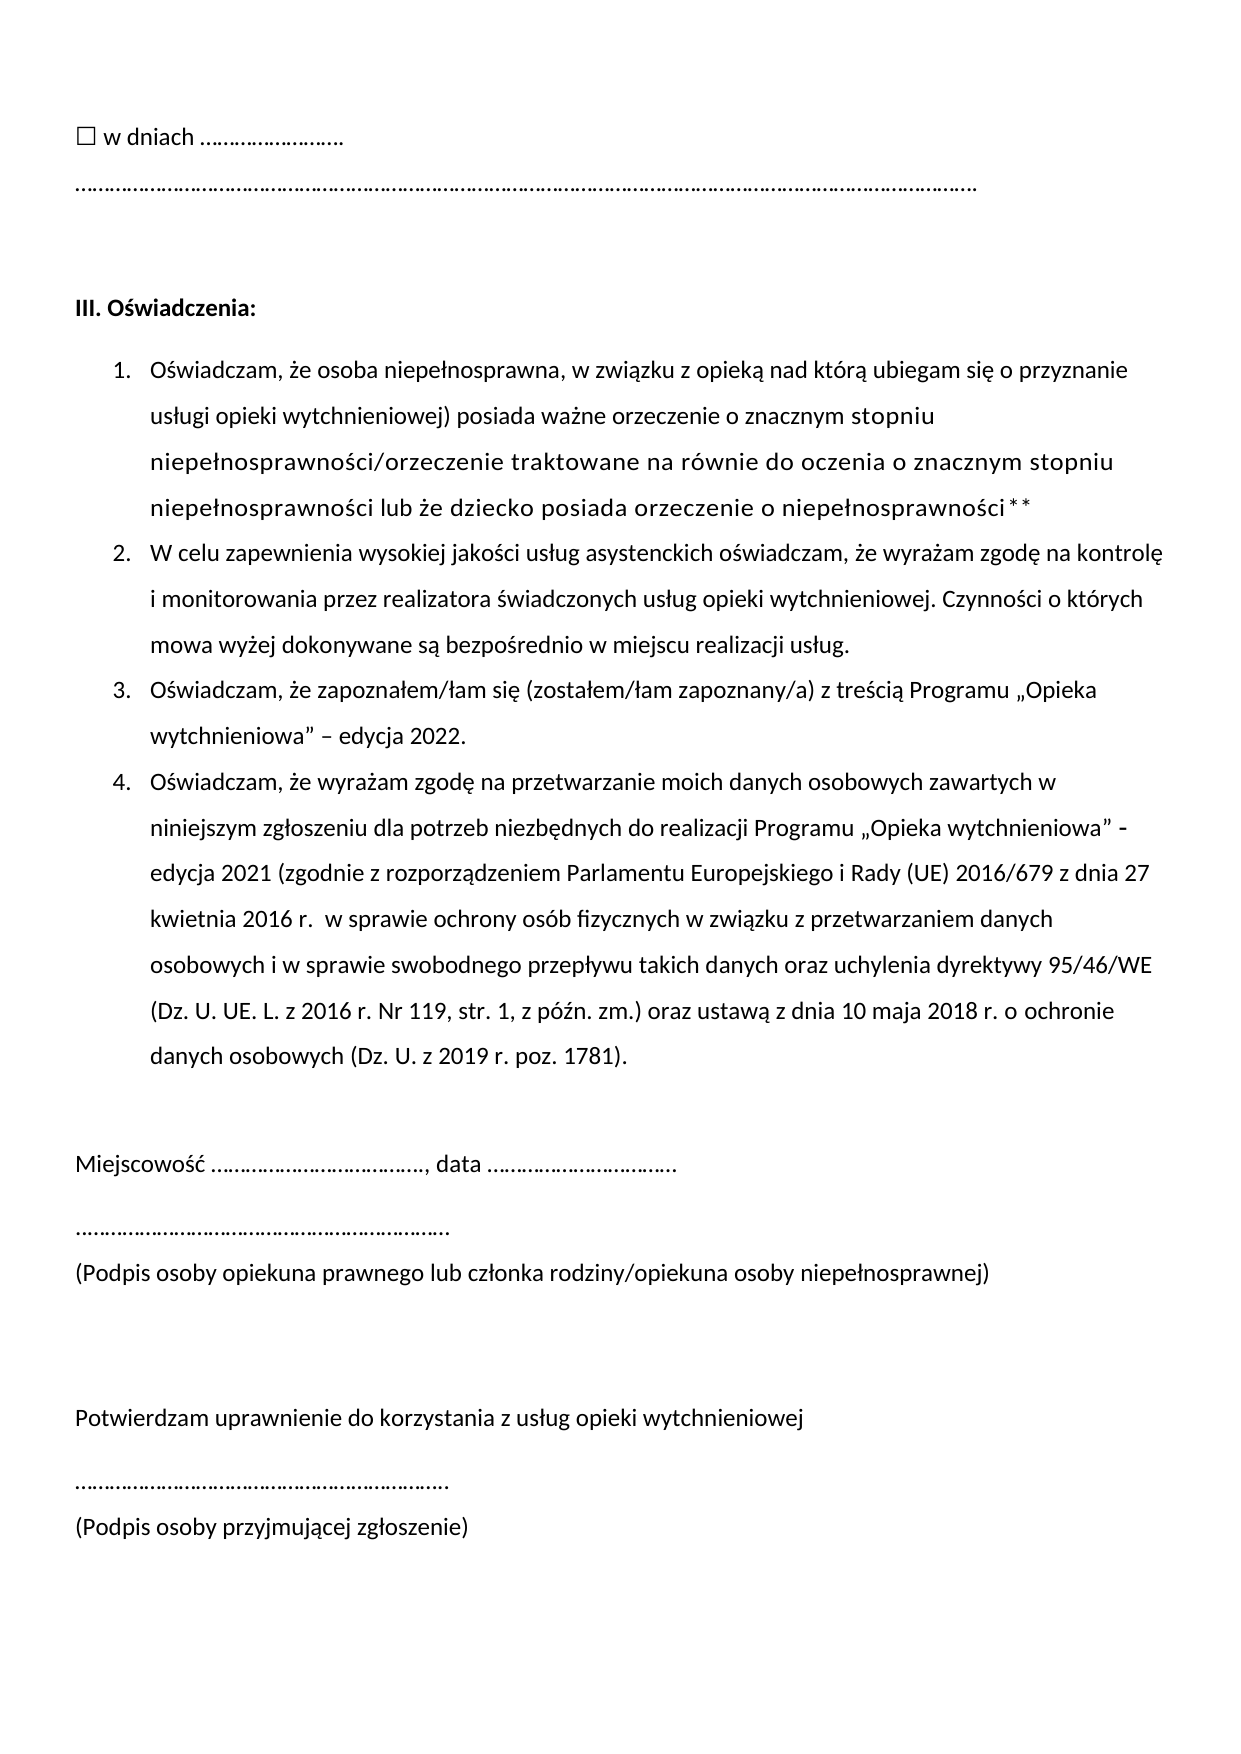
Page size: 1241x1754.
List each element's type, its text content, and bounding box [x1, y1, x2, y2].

list W celu zapewnienia wysokiej jakości usług asystenckich oświadczam, że wyrażam zgodę na kontrolę i monitorowania przez realizatora świadczonych usług opieki wytchnieniowej. Czynności o których mowa wyżej dokonywane są bezpośrednio w miejscu realizacji usług. [112, 537, 1165, 659]
text Potwierdzam uprawnienie do korzystania z usług opieki wytchnieniowej [75, 1402, 1165, 1433]
text Miejscowość ………………………………., data …………………………… [75, 1149, 1165, 1179]
text ..……………………………………………………… [75, 1211, 1165, 1242]
text (Podpis osoby opiekuna prawnego lub członka rodziny/opiekuna osoby niepełnosprawnej) [75, 1257, 1165, 1287]
text ……………………………………………………….. [75, 1465, 1165, 1495]
list Oświadczam, że zapoznałem/łam się (zostałem/łam zapoznany/a) z treścią Programu „Opieka wytchnieniowa” – edycja 2022. [112, 675, 1165, 751]
list Oświadczam, że wyrażam zgodę na przetwarzanie moich danych osobowych zawartych w niniejszym zgłoszeniu dla potrzeb niezbędnych do realizacji Programu „Opieka wytchnieniowa” edycja 2021 (zgodnie z rozporządzeniem Parlamentu Europejskiego i Rady (UE) 2016/679 z dnia 27 kwietnia 2016 r. w sprawie ochrony osób fizycznych w związku z przetwarzaniem danych osobowych i w sprawie swobodnego przepływu takich danych oraz uchylenia dyrektywy 95/46/WE (Dz. U. UE. L. z 2016 r. Nr 119, str. 1, z późn. zm.) oraz ustawą z dnia 10 maja 2018 r. o ochronie danych osobowych (Dz. U. z 2019 r. poz. 1781). [112, 766, 1165, 1071]
text III. Oświadczenia: [75, 292, 1165, 323]
list Oświadczam, że osoba niepełnosprawna, w związku z opieką nad którą ubiegam się o przyznanie usługi opieki wytchnieniowej) posiada ważne orzeczenie o znacznym stopniu niepełnosprawności/orzeczenie traktowane na równie do oczenia o znacznym stopniu niepełnosprawności lub że dziecko posiada orzeczenie o niepełnosprawności** [112, 354, 1165, 522]
text (Podpis osoby przyjmującej zgłoszenie) [75, 1511, 1165, 1541]
text w dniach …………………….…………………………………………………………………………………………………………………………………………. [75, 118, 1165, 198]
